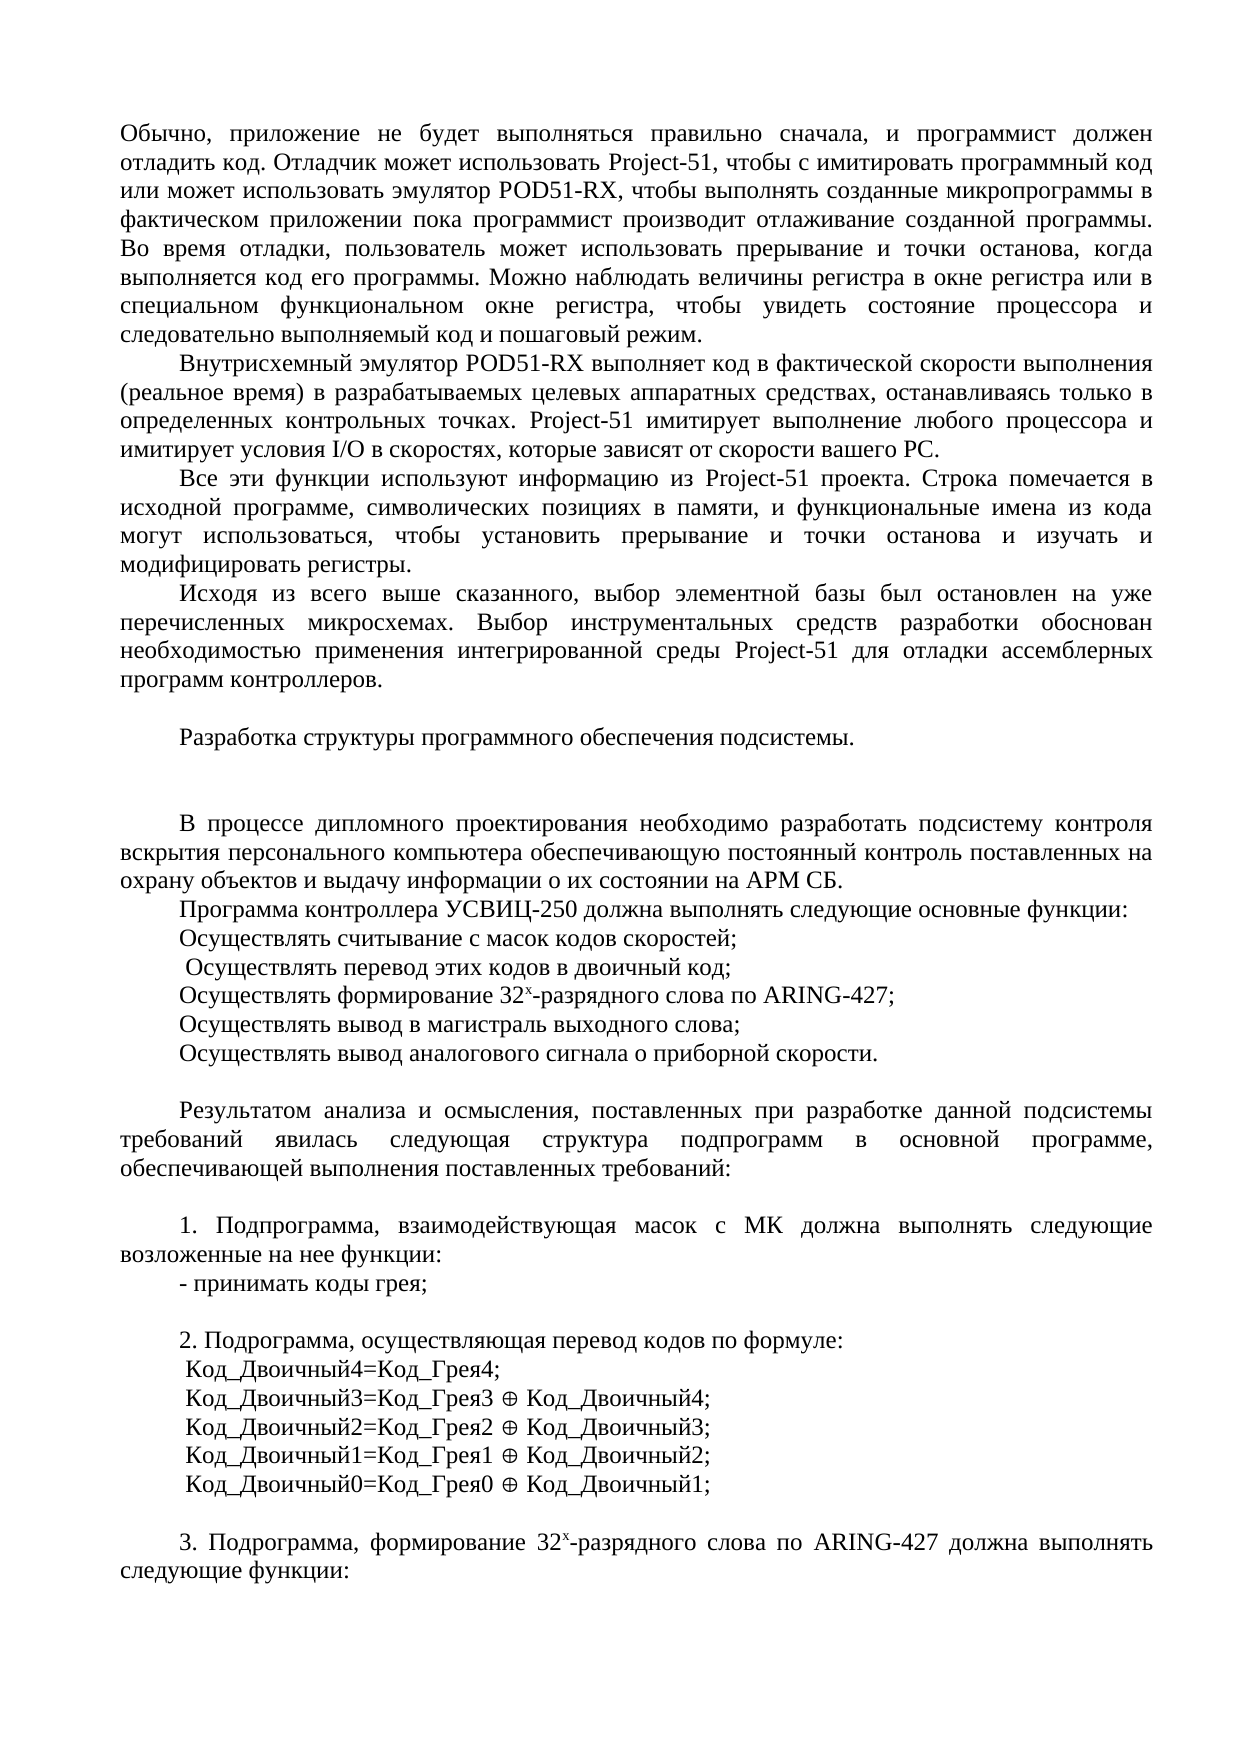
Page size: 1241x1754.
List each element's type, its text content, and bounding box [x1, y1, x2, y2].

text Внутрисхемный эмулятор POD51-RX выполняет код в фактической скорости выполнения (реальное время) в разрабатываемых целевых аппаратных средствах, останавливаясь только в определенных контрольных точках. Project-51 имитирует выполнение любого процессора и имитирует условия I/O в скоростях, которые зависят от скорости вашего PC. [120, 348, 1153, 463]
text 2. Подрограмма, осуществляющая перевод кодов по формуле: [120, 1326, 1153, 1354]
text 1. Подпрограмма, взаимодействующая масок с МК должна выполнять следующие возложенные на нее функции: [120, 1211, 1153, 1268]
text Программа контроллера УСВИЦ-250 должна выполнять следующие основные функции: [120, 894, 1153, 923]
text Осуществлять вывод в магистраль выходного слова; [120, 1009, 1153, 1038]
text Разработка структуры программного обеспечения подсистемы. [120, 722, 1153, 751]
text Осуществлять перевод этих кодов в двоичный код; [120, 952, 1153, 981]
text Код_Двоичный1=Код_Грея1 Код_Двоичный2; [120, 1441, 1153, 1469]
text Код_Двоичный4=Код_Грея4; [120, 1354, 1153, 1383]
text Осуществлять формирование 32х-разрядного слова по ARING-427; [120, 981, 1153, 1009]
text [120, 118, 1153, 348]
text Код_Двоичный3=Код_Грея3 Код_Двоичный4; [120, 1383, 1153, 1412]
text Результатом анализа и осмысления, поставленных при разработке данной подсистемы требований явилась следующая структура подпрограмм в основной программе, обеспечивающей выполнения поставленных требований: [120, 1096, 1153, 1182]
text Код_Двоичный0=Код_Грея0 Код_Двоичный1; [120, 1469, 1153, 1498]
text 3. Подрограмма, формирование 32х-разрядного слова по ARING-427 должна выполнять следующие функции: [120, 1527, 1153, 1584]
text Все эти функции используют информацию из Project-51 проекта. Строка помечается в исходной программе, символических позициях в памяти, и функциональные имена из кода могут использоваться, чтобы установить прерывание и точки останова и изучать и модифицировать регистры. [120, 463, 1153, 578]
text Осуществлять вывод аналогового сигнала о приборной скорости. [120, 1038, 1153, 1067]
text Осуществлять считывание с масок кодов скоростей; [120, 923, 1153, 952]
text В процессе дипломного проектирования необходимо разработать подсистему контроля вскрытия персонального компьютера обеспечивающую постоянный контроль поставленных на охрану объектов и выдачу информации о их состоянии на АРМ СБ. [120, 808, 1153, 894]
text Код_Двоичный2=Код_Грея2 Код_Двоичный3; [120, 1412, 1153, 1441]
text - принимать коды грея; [120, 1268, 1153, 1297]
text Исходя из всего выше сказанного, выбор элементной базы был остановлен на уже перечисленных микросхемах. Выбор инструментальных средств разработки обоснован необходимостью применения интегрированной среды Project-51 для отладки ассемблерных программ контроллеров. [120, 578, 1153, 693]
